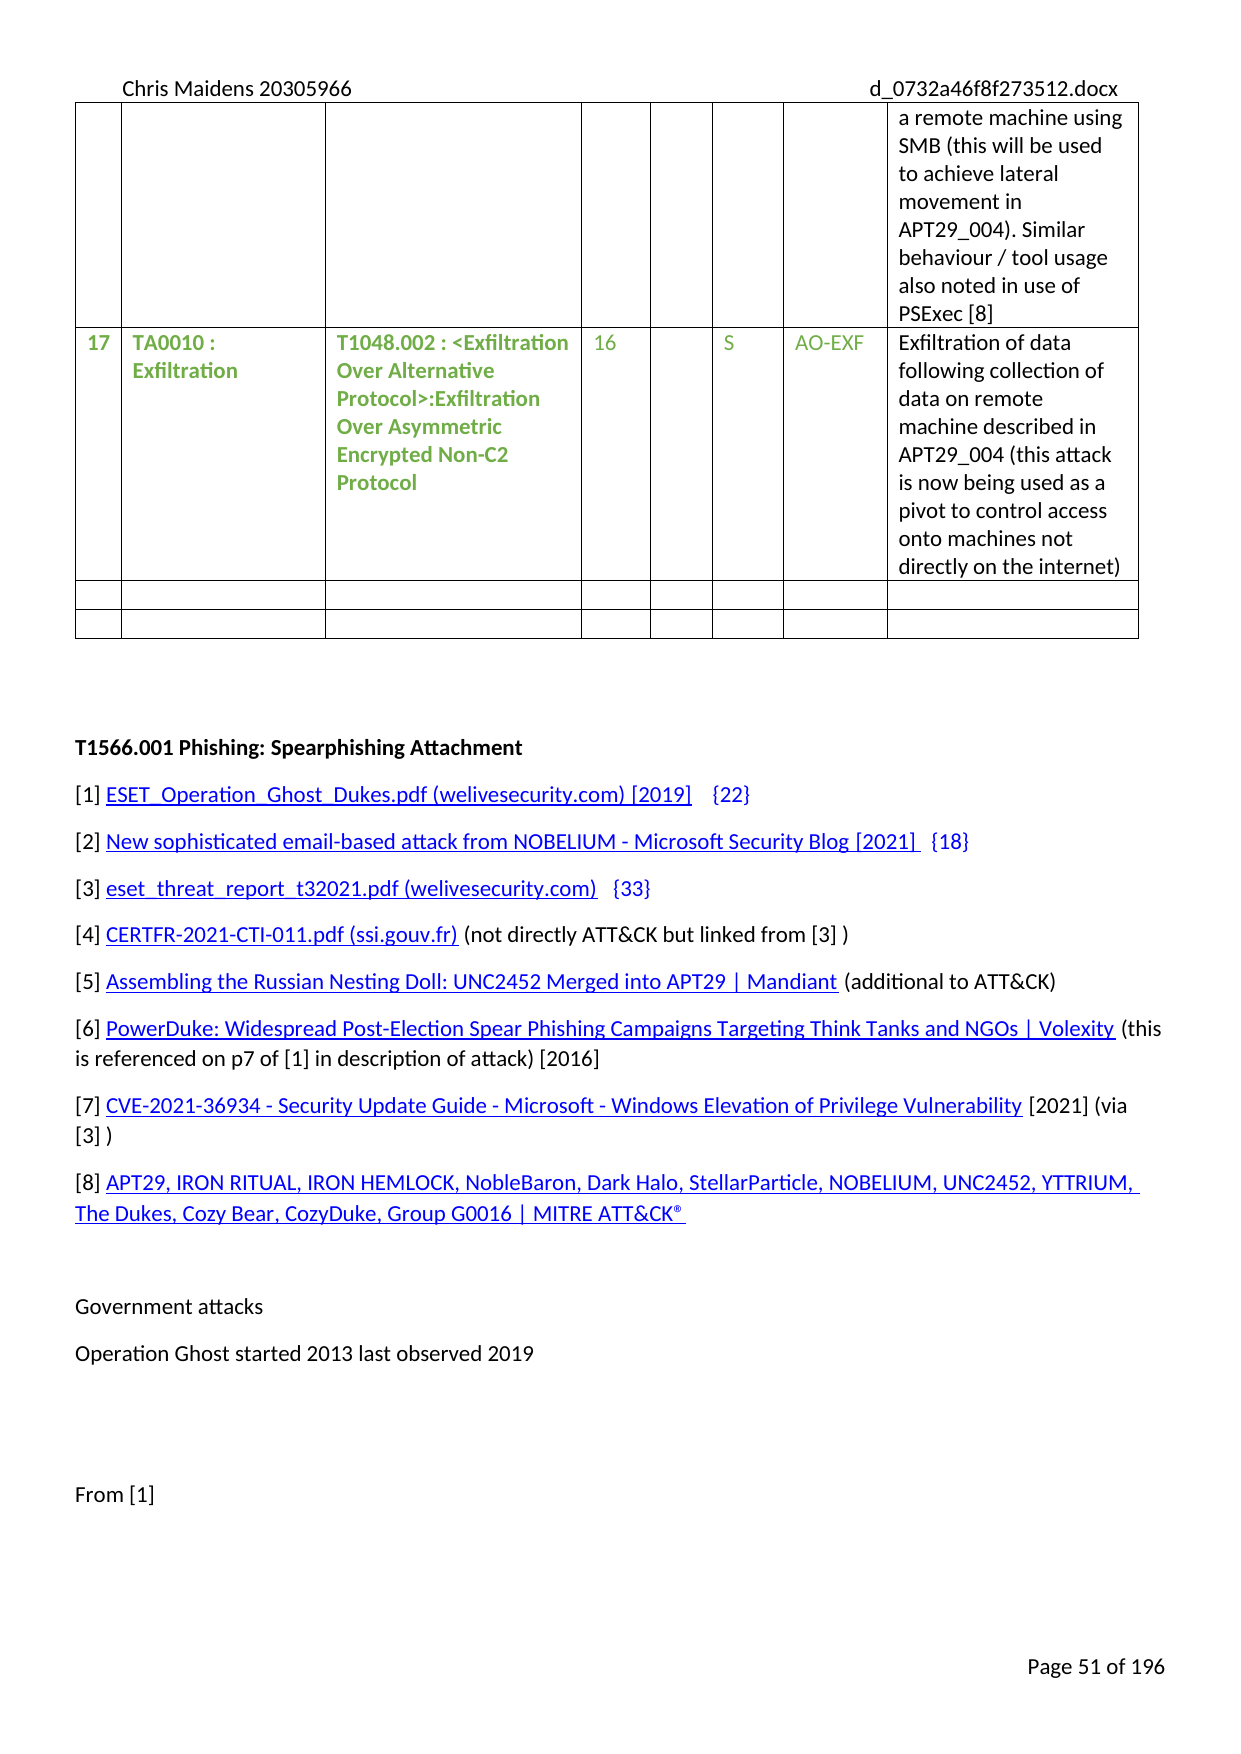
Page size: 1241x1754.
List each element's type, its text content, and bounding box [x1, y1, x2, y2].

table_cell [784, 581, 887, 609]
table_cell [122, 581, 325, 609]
text Operation Ghost started 2013 last observed 2019 [75, 1339, 1165, 1367]
text [3] eset_threat_report_t32021.pdf (welivesecurity.com) {33} [75, 874, 1165, 902]
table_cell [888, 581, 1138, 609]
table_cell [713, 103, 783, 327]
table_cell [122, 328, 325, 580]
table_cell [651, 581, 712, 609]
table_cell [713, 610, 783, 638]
text [8] APT29, IRON RITUAL, IRON HEMLOCK, NobleBaron, Dark Halo, StellarParticle, NOBELIUM, UNC2452, YTTRIUM, The Dukes, Cozy Bear, CozyDuke, Group G0016 | MITRE ATT&CK® [75, 1168, 1165, 1227]
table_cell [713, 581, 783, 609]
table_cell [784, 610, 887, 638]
text [2] New sophisticated email-based attack from NOBELIUM - Microsoft Security Blog [2021] {18} [75, 827, 1165, 855]
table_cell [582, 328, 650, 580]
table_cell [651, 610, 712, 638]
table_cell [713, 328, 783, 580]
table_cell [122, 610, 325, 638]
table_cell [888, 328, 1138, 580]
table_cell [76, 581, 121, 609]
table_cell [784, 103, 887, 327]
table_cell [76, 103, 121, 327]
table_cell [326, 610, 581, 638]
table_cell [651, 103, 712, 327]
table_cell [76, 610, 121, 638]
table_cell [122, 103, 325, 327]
text [5] Assembling the Russian Nesting Doll: UNC2452 Merged into APT29 | Mandiant (additional to ATT&CK) [75, 967, 1165, 996]
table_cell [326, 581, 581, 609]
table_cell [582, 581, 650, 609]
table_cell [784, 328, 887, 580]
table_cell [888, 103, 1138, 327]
text [4] CERTFR-2021-CTI-011.pdf (ssi.gouv.fr) (not directly ATT&CK but linked from [3] ) [75, 921, 1165, 949]
text Government attacks [75, 1292, 1165, 1321]
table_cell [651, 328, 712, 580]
text [1] ESET_Operation_Ghost_Dukes.pdf (welivesecurity.com) [2019] {22} [75, 780, 1165, 808]
text T1566.001 Phishing: Spearphishing Attachment [75, 733, 1165, 761]
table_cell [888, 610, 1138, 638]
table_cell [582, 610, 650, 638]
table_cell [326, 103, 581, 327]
text [6] PowerDuke: Widespread Post-Election Spear Phishing Campaigns Targeting Think Tanks and NGOs | Volexity (this is referenced on p7 of [1] in description of attack) [2016] [75, 1014, 1165, 1073]
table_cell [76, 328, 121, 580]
text [7] CVE-2021-36934 - Security Update Guide - Microsoft - Windows Elevation of Privilege Vulnerability [2021] (via [3] ) [75, 1091, 1165, 1150]
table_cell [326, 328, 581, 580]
text From [1] [75, 1480, 1165, 1508]
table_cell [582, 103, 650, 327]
